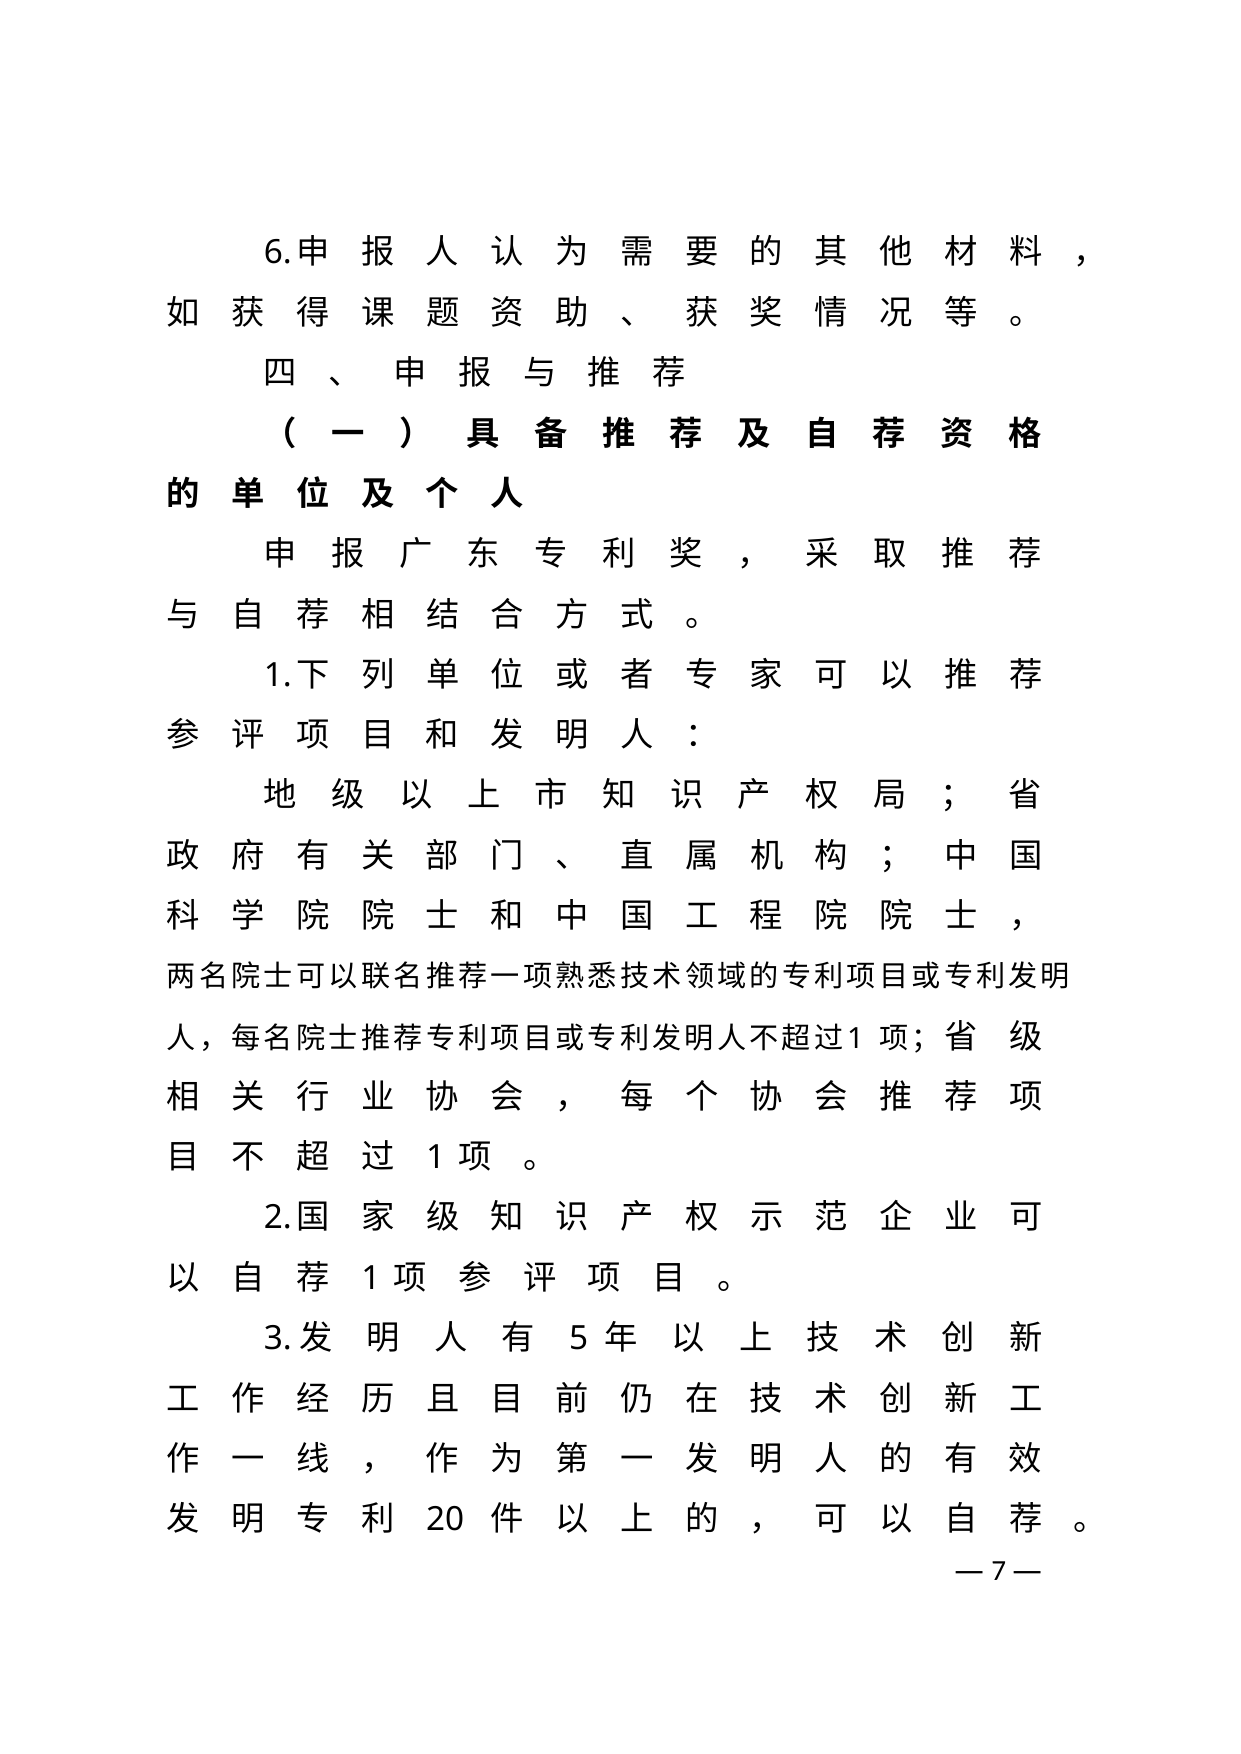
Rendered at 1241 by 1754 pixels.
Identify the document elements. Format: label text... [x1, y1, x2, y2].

text 2.国家级知识产权示范企业可以自荐1项参评项目。 [167, 1184, 1074, 1305]
text （一）具备推荐及自荐资格的单位及个人 [167, 400, 1074, 521]
text 6.申报人认为需要的其他材料，如获得课题资助、获奖情况等。 [167, 219, 1074, 340]
text 四、申报与推荐 [167, 340, 1074, 400]
text 1.下列单位或者专家可以推荐参评项目和发明人： [167, 642, 1074, 762]
text 3.发明人有5年以上技术创新工作经历且目前仍在技术创新工作一线，作为第一发明人的有效发明专利20件以上的，可以自荐。 [167, 1305, 1074, 1546]
text 申报广东专利奖，采取推荐与自荐相结合方式。 [167, 521, 1074, 642]
text 地级以上市知识产权局；省政府有关部门、直属机构；中国科学院院士和中国工程院院士，两名院士可以联名推荐一项熟悉技术领域的专利项目或专利发明人，每名院士推荐专利项目或专利发明人不超过1项；省级相关行业协会，每个协会推荐项目不超过1项。 [167, 762, 1074, 1184]
